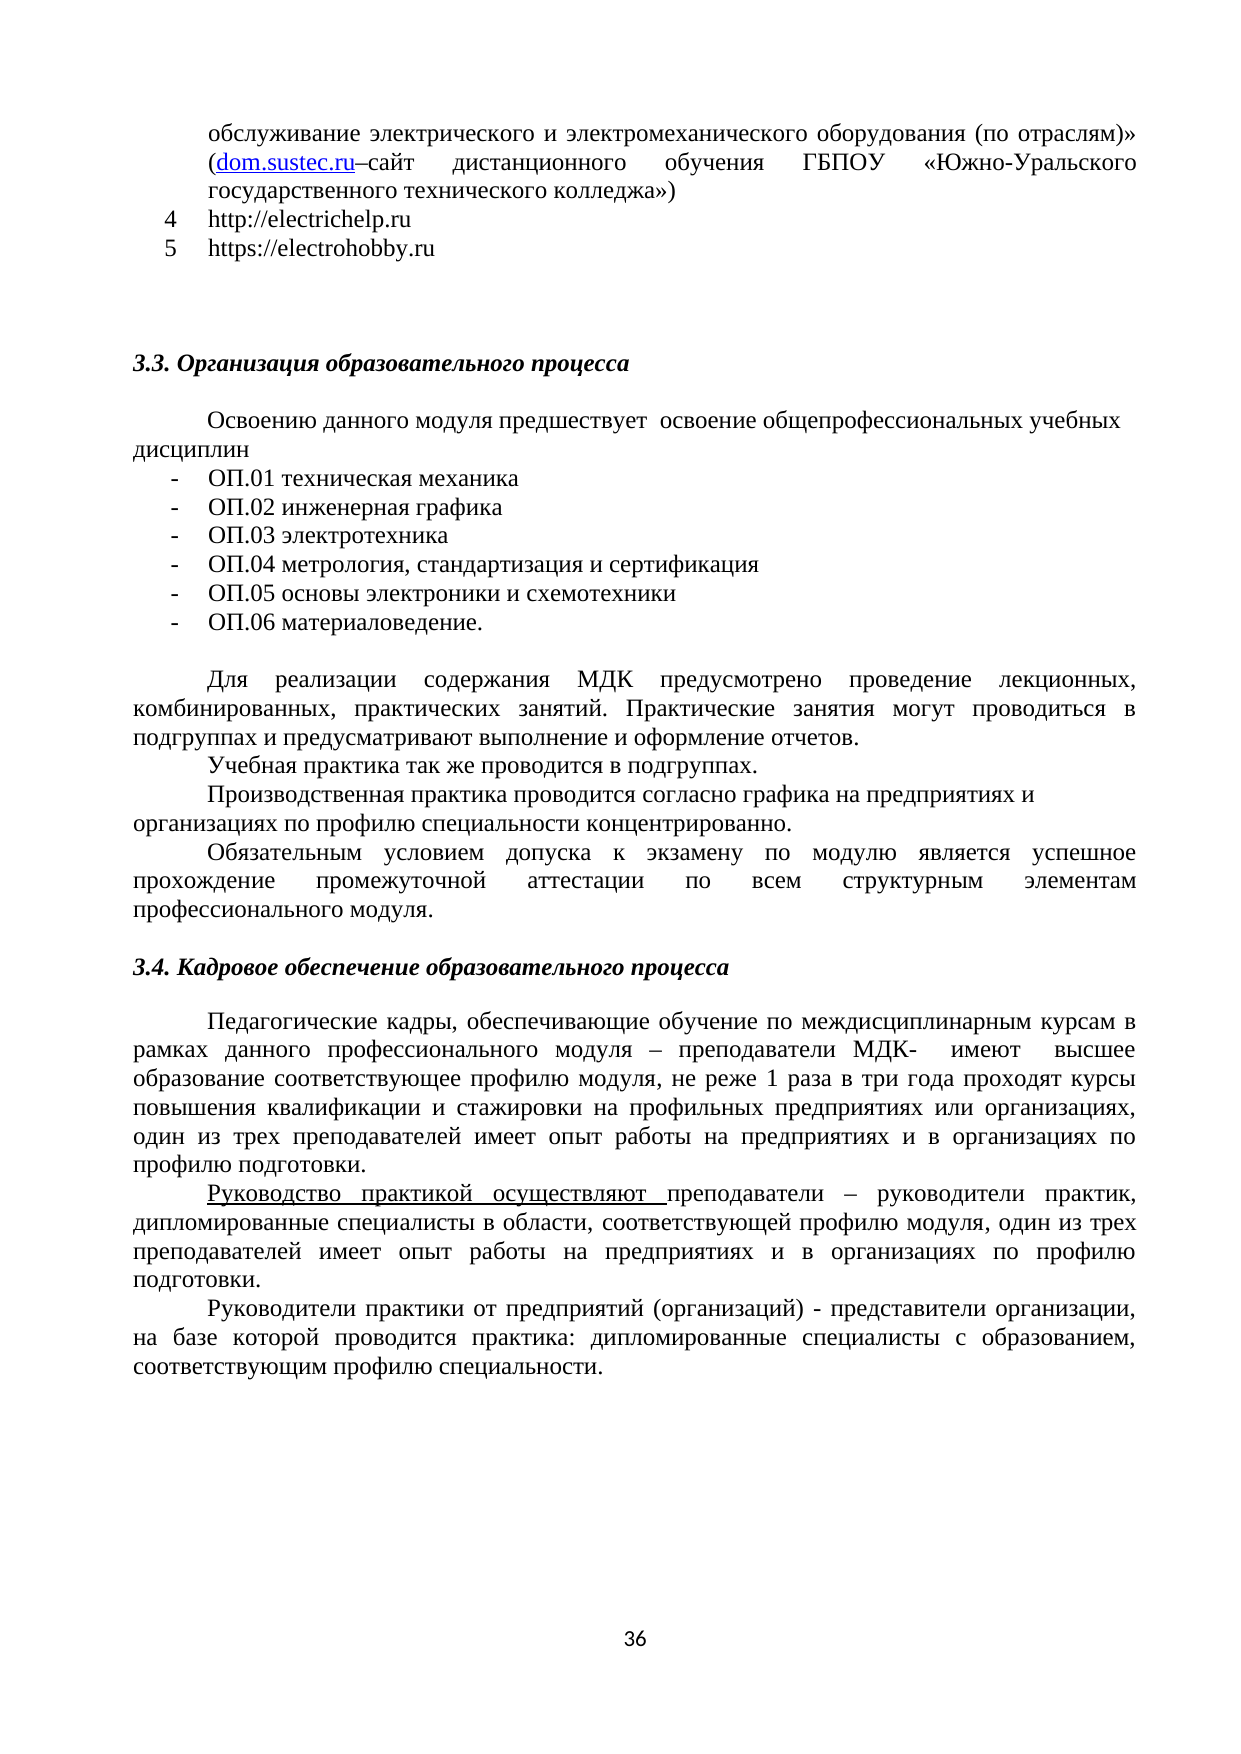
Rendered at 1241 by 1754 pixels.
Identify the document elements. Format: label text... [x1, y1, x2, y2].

text Производственная практика проводится согласно графика на предприятиях и организациях по профилю специальности концентрированно. [133, 779, 1137, 837]
text Руководство практикой осуществляют преподаватели – руководители практик, дипломированные специалисты в области, соответствующей профилю модуля, один из трех преподавателей имеет опыт работы на предприятиях и в организациях по профилю подготовки. [133, 1178, 1137, 1293]
text Руководители практики от предприятий (организаций) - представители организации, на базе которой проводится практика: дипломированные специалисты с образованием, соответствующим профилю специальности. [133, 1293, 1137, 1379]
text Педагогические кадры, обеспечивающие обучение по междисциплинарным курсам в рамках данного профессионального модуля – преподаватели МДК- имеют высшее образование соответствующее профилю модуля, не реже 1 раза в три года проходят курсы повышения квалификации и стажировки на профильных предприятиях или организациях, один из трех преподавателей имеет опыт работы на предприятиях и в организациях по профилю подготовки. [133, 1006, 1137, 1178]
list ОП.02 инженерная графика [170, 492, 1137, 521]
list ОП.01 техническая механика [170, 463, 1137, 492]
text 3.4. Кадровое обеспечение образовательного процесса [133, 952, 1137, 981]
list ОП.04 метрология, стандартизация и сертификация [170, 549, 1137, 578]
list https://electrohobby.ru [170, 233, 1122, 262]
list http://electrichelp.ru [170, 204, 1122, 233]
text 3.3. Организация образовательного процесса [133, 348, 1137, 377]
text Для реализации содержания МДК предусмотрено проведение лекционных, комбинированных, практических занятий. Практические занятия могут проводиться в подгруппах и предусматривают выполнение и оформление отчетов. [133, 664, 1137, 751]
list ОП.03 электротехника [170, 521, 1137, 549]
text Освоению данного модуля предшествует освоение общепрофессиональных учебных дисциплин [133, 406, 1137, 463]
list ОП.05 основы электроники и схемотехники [170, 578, 1137, 607]
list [170, 118, 1137, 204]
text Учебная практика так же проводится в подгруппах. [133, 751, 1137, 779]
list ОП.06 материаловедение. [170, 607, 1137, 636]
text Обязательным условием допуска к экзамену по модулю является успешное прохождение промежуточной аттестации по всем структурным элементам профессионального модуля. [133, 837, 1137, 923]
